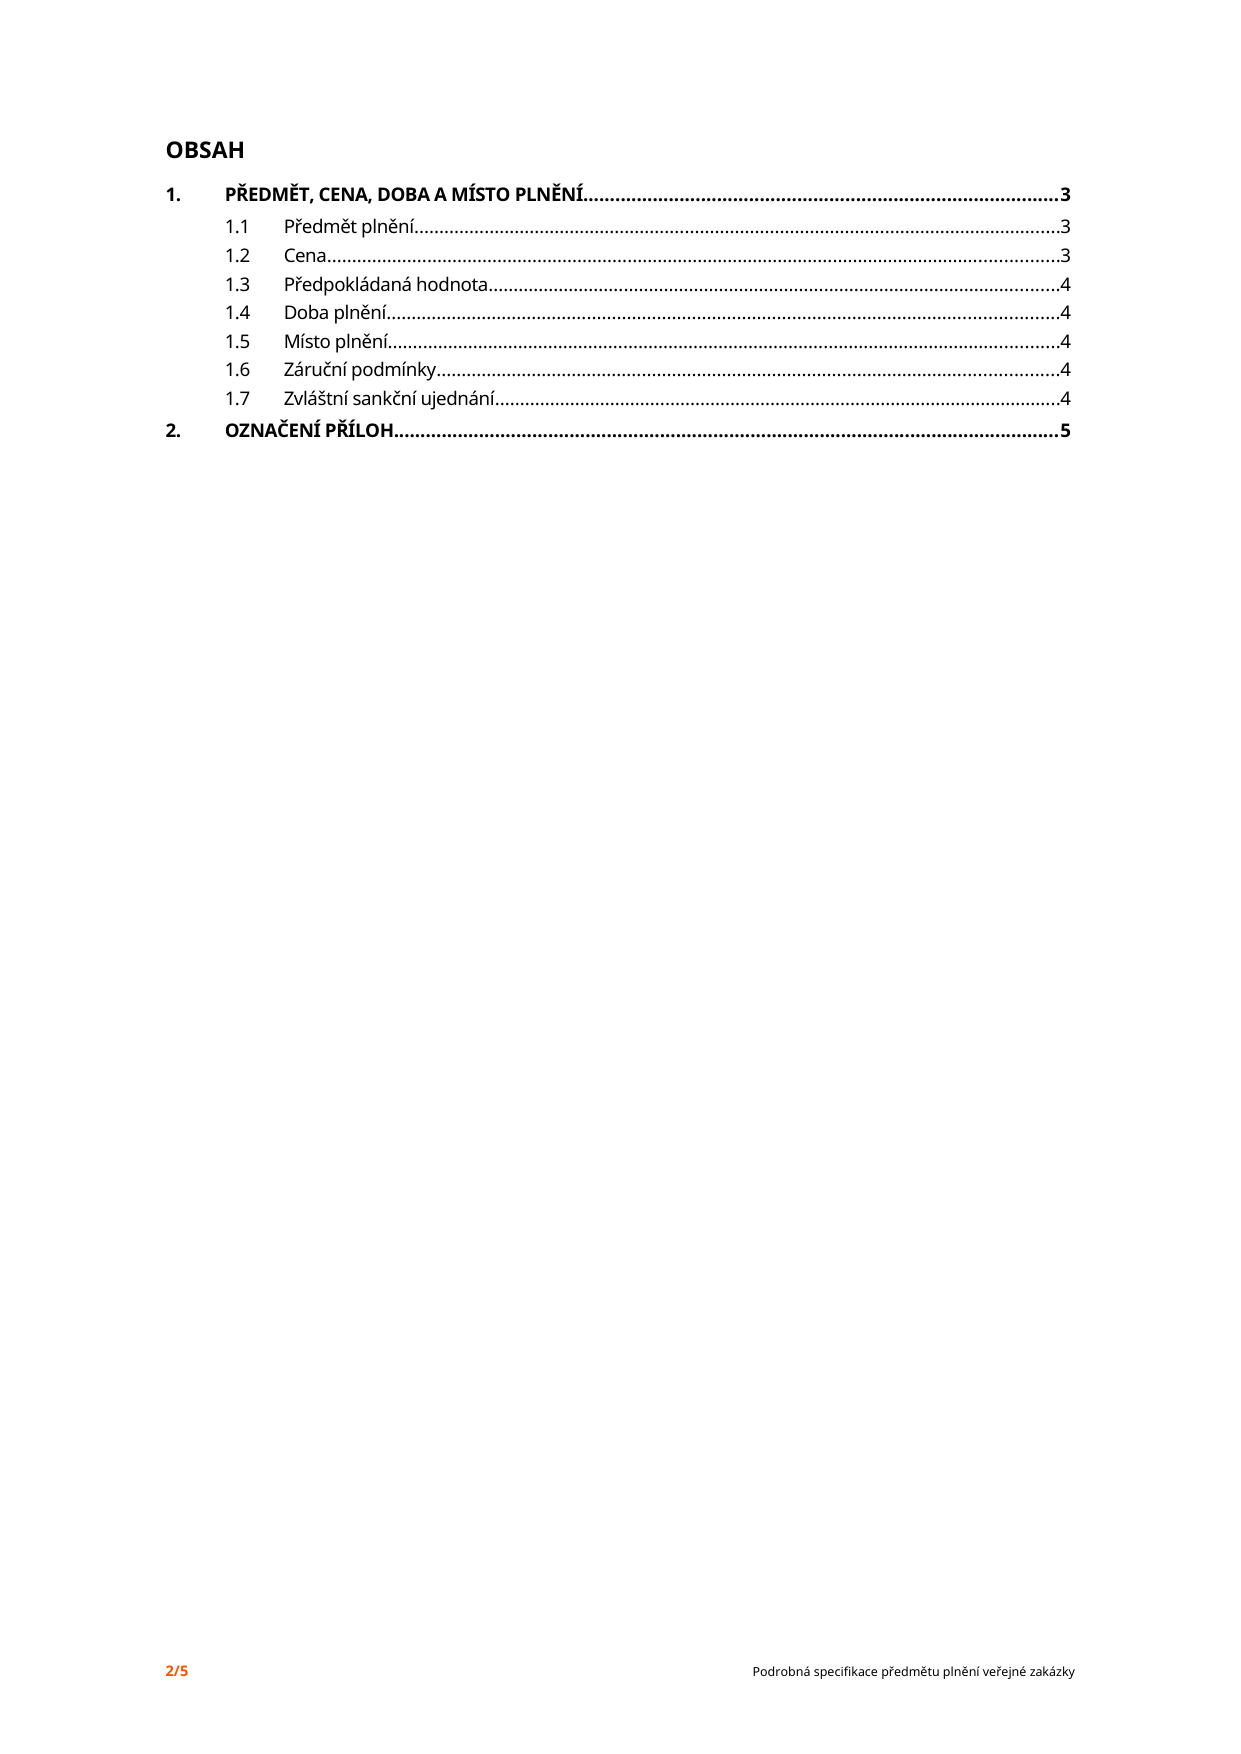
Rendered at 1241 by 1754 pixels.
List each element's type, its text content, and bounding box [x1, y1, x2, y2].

text 1.1 Předmět plnění 3 [224, 214, 1075, 239]
text 1.4 Doba plnění 4 [224, 299, 1075, 325]
text 2. OZNAČENÍ Příloh 5 [165, 418, 1075, 443]
text 1.7 Zvláštní sankční ujednání 4 [224, 385, 1075, 411]
text 1.5 Místo plnění 4 [224, 328, 1075, 353]
text 1.6 Záruční podmínky 4 [224, 357, 1075, 382]
text 1.2 Cena 3 [224, 242, 1075, 268]
text 1.3 Předpokládaná hodnota 4 [224, 271, 1075, 296]
text Obsah [165, 134, 1075, 166]
text 1. Předmět, CENA, doba a místo plnění 3 [165, 181, 1075, 207]
